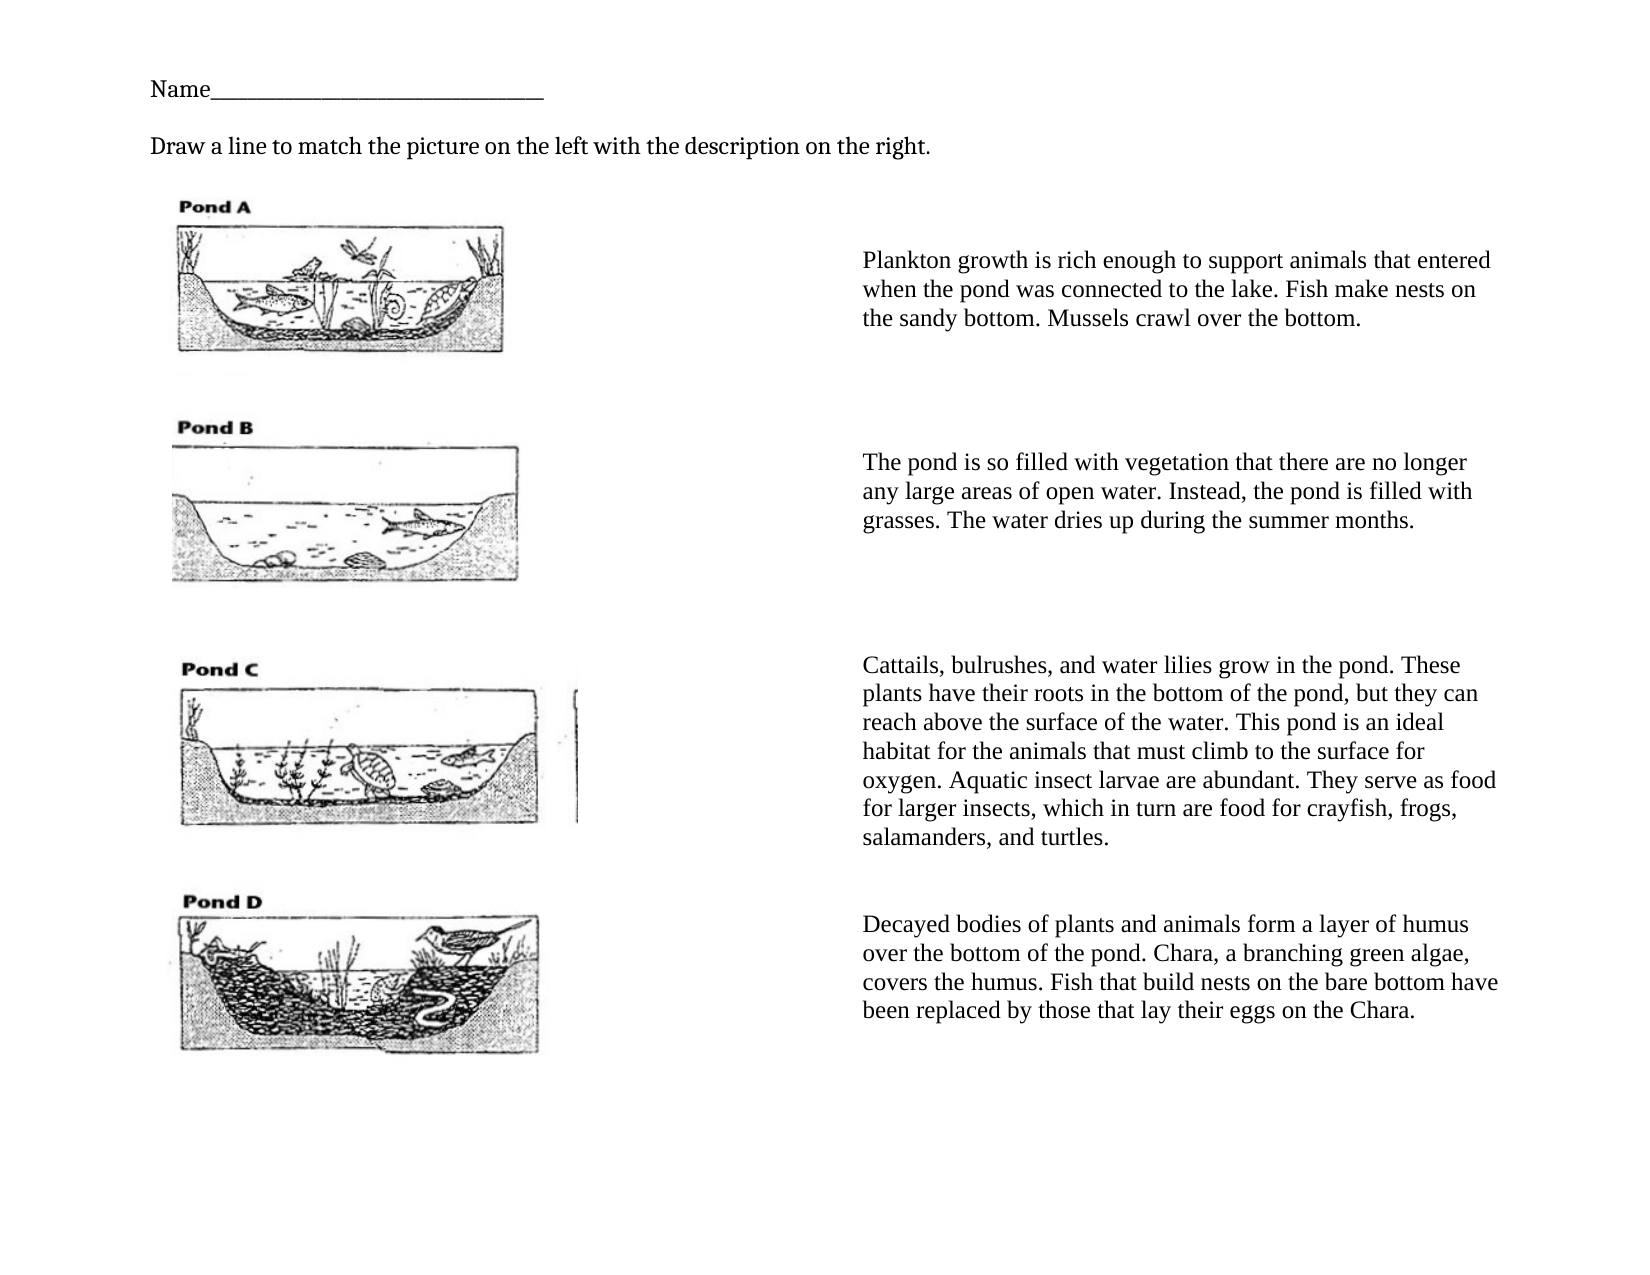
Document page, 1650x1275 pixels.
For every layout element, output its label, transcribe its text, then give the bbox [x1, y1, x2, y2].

picture [150, 644, 578, 843]
text Decayed bodies of plants and animals form a layer of humus over the bottom of the pond. Chara, a branching green algae, covers the humus. Fish that build nests on the bare bottom have been replaced by those that lay their eggs on the Chara. [862, 909, 1500, 1024]
picture [172, 403, 554, 588]
text The pond is so filled with vegetation that there are no longer any large areas of open water. Instead, the pond is filled with grasses. The water dries up during the summer months. [862, 447, 1500, 534]
picture [166, 871, 575, 1070]
text Cattails, bulrushes, and water lilies grow in the pond. These plants have their roots in the bottom of the pond, but they can reach above the surface of the water. This pond is an ideal habitat for the animals that must climb to the surface for oxygen. Aquatic insect larvae are abundant. They serve as food for larger insects, which in turn are food for crayfish, frogs, salamanders, and turtles. [862, 650, 1500, 851]
text Plankton growth is rich enough to support animals that entered when the pond was connected to the lake. Fish make nests on the sandy bottom. Mussels crawl over the bottom. [862, 245, 1500, 331]
picture [150, 187, 522, 375]
